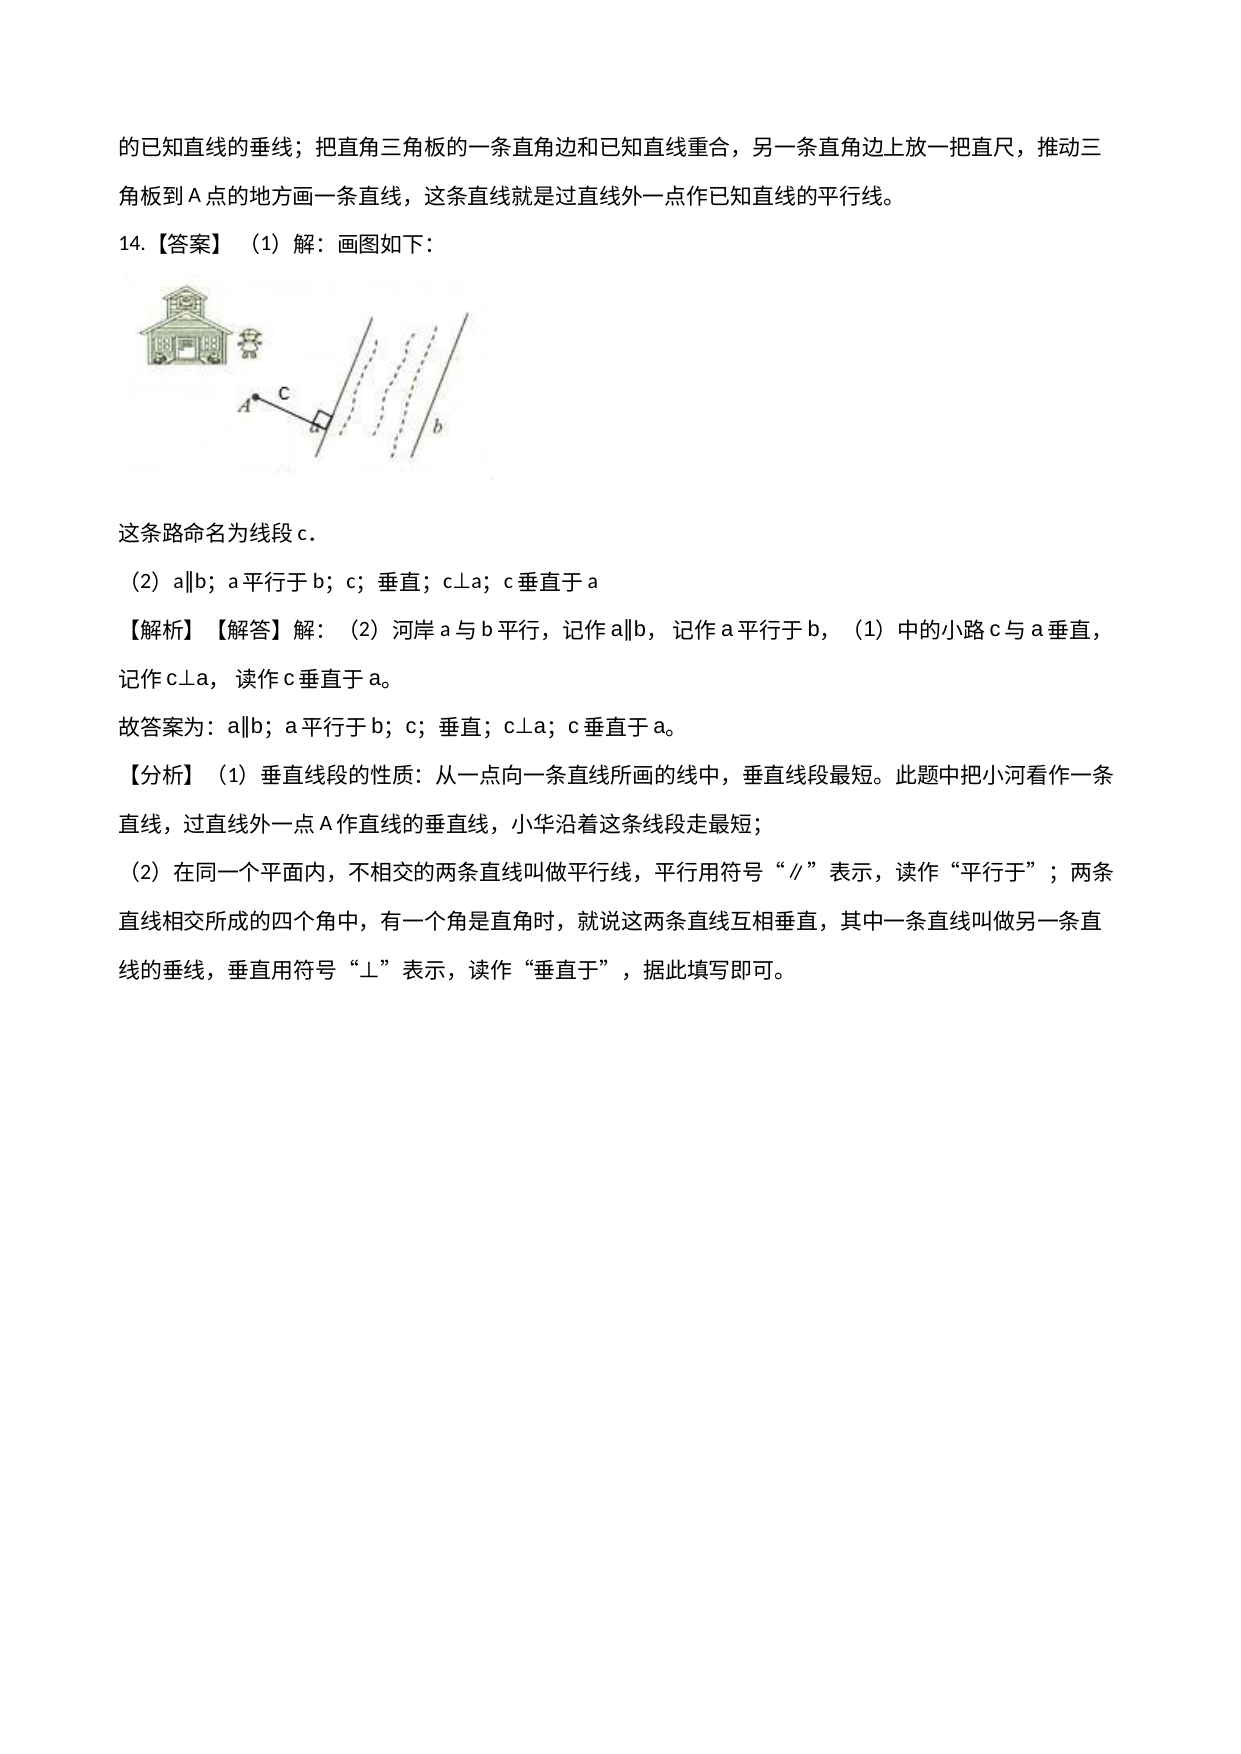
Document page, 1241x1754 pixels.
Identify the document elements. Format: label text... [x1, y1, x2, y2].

text 14.【答案】 （1）解：画图如下： [118, 227, 1122, 259]
text （2）在同一个平面内，不相交的两条直线叫做平行线，平行用符号“∥”表示，读作“平行于”；两条直线相交所成的四个角中，有一个角是直角时，就说这两条直线互相垂直，其中一条直线叫做另一条直线的垂线，垂直用符号“⊥”表示，读作“垂直于”，据此填写即可。 [118, 855, 1122, 985]
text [118, 129, 1122, 211]
text 故答案为：a∥b；a平行于b；c；垂直；c⊥a；c垂直于a。 [118, 709, 1122, 742]
text （2）a∥b；a平行于b；c；垂直；c⊥a；c垂直于a [118, 564, 1122, 597]
text 这条路命名为线段c． [118, 516, 1122, 548]
picture [123, 275, 494, 480]
text 【解析】【解答】解：（2）河岸a与b平行，记作a∥b， 记作a平行于b，（1）中的小路c与a垂直，记作c⊥a， 读作c垂直于a。 [118, 612, 1122, 694]
text 【分析】（1）垂直线段的性质：从一点向一条直线所画的线中，垂直线段最短。此题中把小河看作一条直线，过直线外一点A作直线的垂直线，小华沿着这条线段走最短； [118, 758, 1122, 839]
